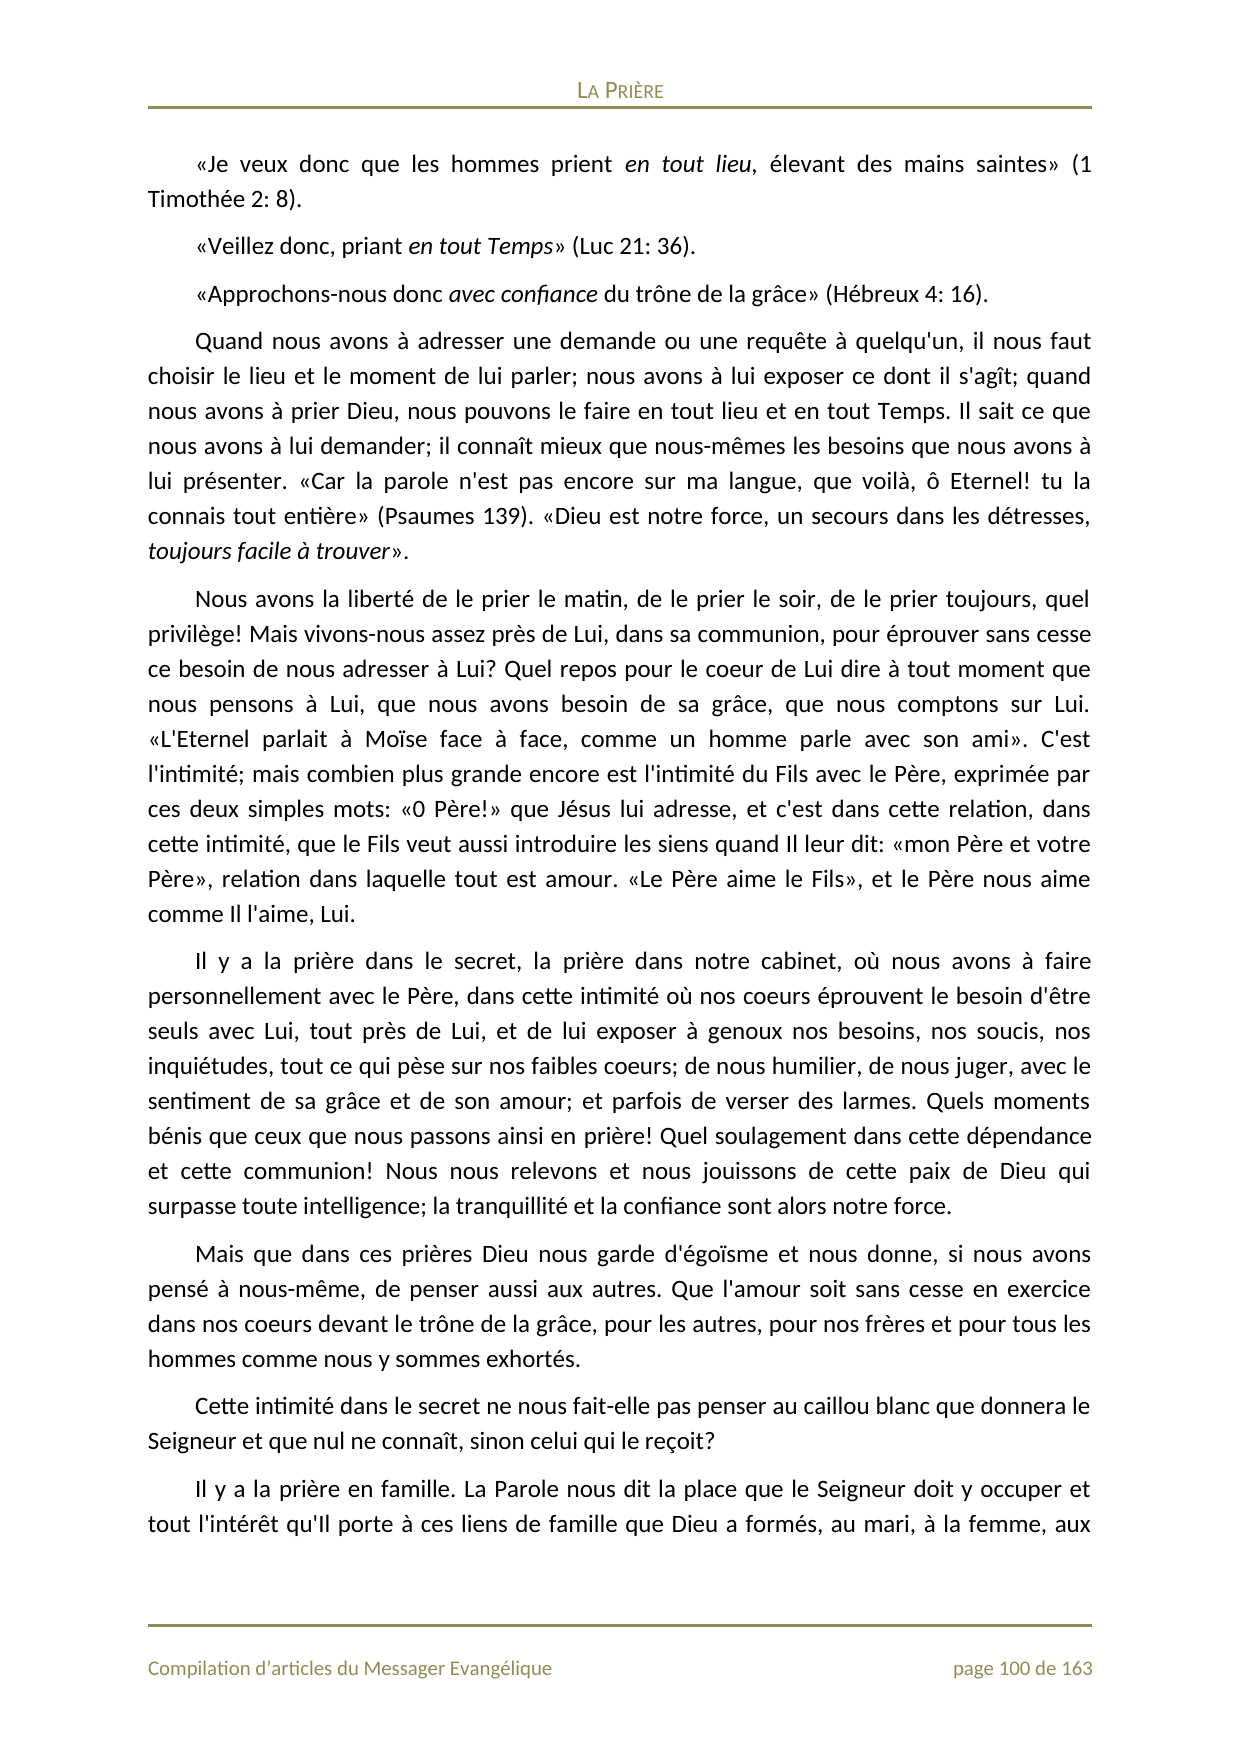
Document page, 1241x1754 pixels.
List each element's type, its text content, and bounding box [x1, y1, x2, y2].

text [148, 1473, 1092, 1538]
text «Approchons-nous donc avec confiance du trône de la grâce» (Hébreux 4: 16). [148, 278, 1092, 308]
text «Veillez donc, priant en tout Temps» (Luc 21: 36). [148, 230, 1092, 261]
text Mais que dans ces prières Dieu nous garde d'égoïsme et nous donne, si nous avons pensé à nous-même, de penser aussi aux autres. Que l'amour soit sans cesse en exercice dans nos coeurs devant le trône de la grâce, pour les autres, pour nos frères et pour tous les hommes comme nous y sommes exhortés. [148, 1238, 1092, 1373]
text Quand nous avons à adresser une demande ou une requête à quelqu'un, il nous faut choisir le lieu et le moment de lui parler; nous avons à lui exposer ce dont il s'agît; quand nous avons à prier Dieu, nous pouvons le faire en tout lieu et en tout Temps. Il sait ce que nous avons à lui demander; il connaît mieux que nous-mêmes les besoins que nous avons à lui présenter. «Car la parole n'est pas encore sur ma langue, que voilà, ô Eternel! tu la connais tout entière» (Psaumes 139). «Dieu est notre force, un secours dans les détresses, toujours facile à trouver». [148, 325, 1092, 566]
text Cette intimité dans le secret ne nous fait-elle pas penser au caillou blanc que donnera le Seigneur et que nul ne connaît, sinon celui qui le reçoit? [148, 1390, 1092, 1456]
text «Je veux donc que les hommes prient en tout lieu, élevant des mains saintes» (1 Timothée 2: 8). [148, 148, 1092, 213]
text Nous avons la liberté de le prier le matin, de le prier le soir, de le prier toujours, quel privilège! Mais vivons-nous assez près de Lui, dans sa communion, pour éprouver sans cesse ce besoin de nous adresser à Lui? Quel repos pour le coeur de Lui dire à tout moment que nous pensons à Lui, que nous avons besoin de sa grâce, que nous comptons sur Lui. «L'Eternel parlait à Moïse face à face, comme un homme parle avec son ami». C'est l'intimité; mais combien plus grande encore est l'intimité du Fils avec le Père, exprimée par ces deux simples mots: «0 Père!» que Jésus lui adresse, et c'est dans cette relation, dans cette intimité, que le Fils veut aussi introduire les siens quand Il leur dit: «mon Père et votre Père», relation dans laquelle tout est amour. «Le Père aime le Fils», et le Père nous aime comme Il l'aime, Lui. [148, 583, 1092, 928]
text Il y a la prière dans le secret, la prière dans notre cabinet, où nous avons à faire personnellement avec le Père, dans cette intimité où nos coeurs éprouvent le besoin d'être seuls avec Lui, tout près de Lui, et de lui exposer à genoux nos besoins, nos soucis, nos inquiétudes, tout ce qui pèse sur nos faibles coeurs; de nous humilier, de nous juger, avec le sentiment de sa grâce et de son amour; et parfois de verser des larmes. Quels moments bénis que ceux que nous passons ainsi en prière! Quel soulagement dans cette dépendance et cette communion! Nous nous relevons et nous jouissons de cette paix de Dieu qui surpasse toute intelligence; la tranquillité et la confiance sont alors notre force. [148, 945, 1092, 1221]
